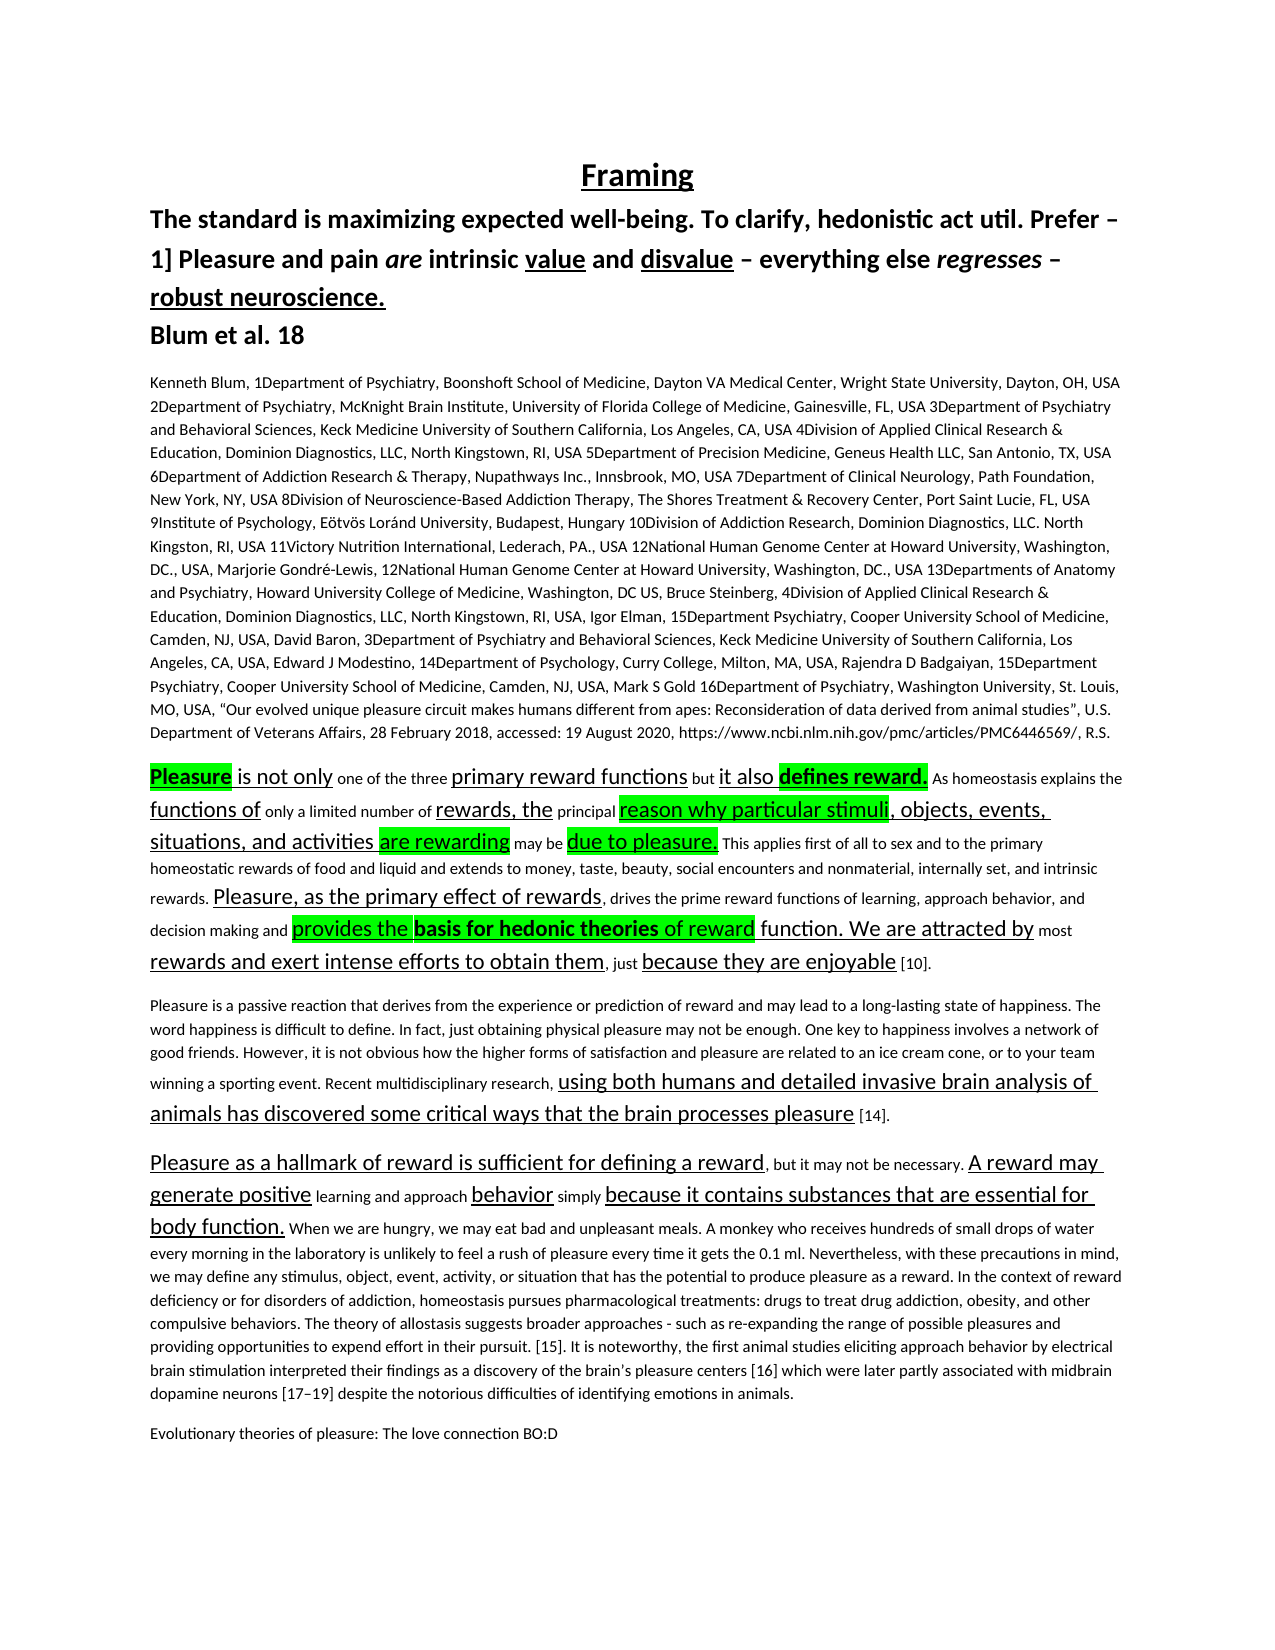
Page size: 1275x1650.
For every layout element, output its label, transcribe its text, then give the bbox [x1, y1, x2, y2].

text Pleasure is not only one of the three primary reward functions but it also defines reward. As homeostasis explains the functions of only a limited number of rewards, the principal reason why particular stimuli, objects, events, situations, and activities are rewarding may be due to pleasure. This applies first of all to sex and to the primary homeostatic rewards of food and liquid and extends to money, taste, beauty, social encounters and nonmaterial, internally set, and intrinsic rewards. Pleasure, as the primary effect of rewards, drives the prime reward functions of learning, approach behavior, and decision making and provides the basis for hedonic theories of reward function. We are attracted by most rewards and exert intense efforts to obtain them, just because they are enjoyable [10]. [150, 762, 1125, 975]
text Blum et al. 18 [150, 318, 1125, 351]
text Evolutionary theories of pleasure: The love connection BO:D [150, 1423, 1125, 1443]
text 1] Pleasure and pain are intrinsic value and disvalue – everything else regresses – robust neuroscience. [150, 242, 1125, 313]
text Pleasure as a hallmark of reward is sufficient for defining a reward, but it may not be necessary. A reward may generate positive learning and approach behavior simply because it contains substances that are essential for body function. When we are hungry, we may eat bad and unpleasant meals. A monkey who receives hundreds of small drops of water every morning in the laboratory is unlikely to feel a rush of pleasure every time it gets the 0.1 ml. Nevertheless, with these precautions in mind, we may define any stimulus, object, event, activity, or situation that has the potential to produce pleasure as a reward. In the context of reward deficiency or for disorders of addiction, homeostasis pursues pharmacological treatments: drugs to treat drug addiction, obesity, and other compulsive behaviors. The theory of allostasis suggests broader approaches - such as re-expanding the range of possible pleasures and providing opportunities to expend effort in their pursuit. [15]. It is noteworthy, the first animal studies eliciting approach behavior by electrical brain stimulation interpreted their findings as a discovery of the brain’s pleasure centers [16] which were later partly associated with midbrain dopamine neurons [17–19] despite the notorious difficulties of identifying emotions in animals. [150, 1148, 1125, 1403]
text Framing [150, 154, 1125, 195]
text The standard is maximizing expected well-being. To clarify, hedonistic act util. Prefer – [150, 202, 1125, 235]
text Pleasure is a passive reaction that derives from the experience or prediction of reward and may lead to a long-lasting state of happiness. The word happiness is difficult to define. In fact, just obtaining physical pleasure may not be enough. One key to happiness involves a network of good friends. However, it is not obvious how the higher forms of satisfaction and pleasure are related to an ice cream cone, or to your team winning a sporting event. Recent multidisciplinary research, using both humans and detailed invasive brain analysis of animals has discovered some critical ways that the brain processes pleasure [14]. [150, 996, 1125, 1127]
text Kenneth Blum, 1Department of Psychiatry, Boonshoft School of Medicine, Dayton VA Medical Center, Wright State University, Dayton, OH, USA 2Department of Psychiatry, McKnight Brain Institute, University of Florida College of Medicine, Gainesville, FL, USA 3Department of Psychiatry and Behavioral Sciences, Keck Medicine University of Southern California, Los Angeles, CA, USA 4Division of Applied Clinical Research & Education, Dominion Diagnostics, LLC, North Kingstown, RI, USA 5Department of Precision Medicine, Geneus Health LLC, San Antonio, TX, USA 6Department of Addiction Research & Therapy, Nupathways Inc., Innsbrook, MO, USA 7Department of Clinical Neurology, Path Foundation, New York, NY, USA 8Division of Neuroscience-Based Addiction Therapy, The Shores Treatment & Recovery Center, Port Saint Lucie, FL, USA 9Institute of Psychology, Eötvös Loránd University, Budapest, Hungary 10Division of Addiction Research, Dominion Diagnostics, LLC. North Kingston, RI, USA 11Victory Nutrition International, Lederach, PA., USA 12National Human Genome Center at Howard University, Washington, DC., USA, Marjorie Gondré-Lewis, 12National Human Genome Center at Howard University, Washington, DC., USA 13Departments of Anatomy and Psychiatry, Howard University College of Medicine, Washington, DC US, Bruce Steinberg, 4Division of Applied Clinical Research & Education, Dominion Diagnostics, LLC, North Kingstown, RI, USA, Igor Elman, 15Department Psychiatry, Cooper University School of Medicine, Camden, NJ, USA, David Baron, 3Department of Psychiatry and Behavioral Sciences, Keck Medicine University of Southern California, Los Angeles, CA, USA, Edward J Modestino, 14Department of Psychology, Curry College, Milton, MA, USA, Rajendra D Badgaiyan, 15Department Psychiatry, Cooper University School of Medicine, Camden, NJ, USA, Mark S Gold 16Department of Psychiatry, Washington University, St. Louis, MO, USA, “Our evolved unique pleasure circuit makes humans different from apes: Reconsideration of data derived from animal studies”, U.S. Department of Veterans Affairs, 28 February 2018, accessed: 19 August 2020, https://www.ncbi.nlm.nih.gov/pmc/articles/PMC6446569/, R.S. [150, 372, 1125, 743]
